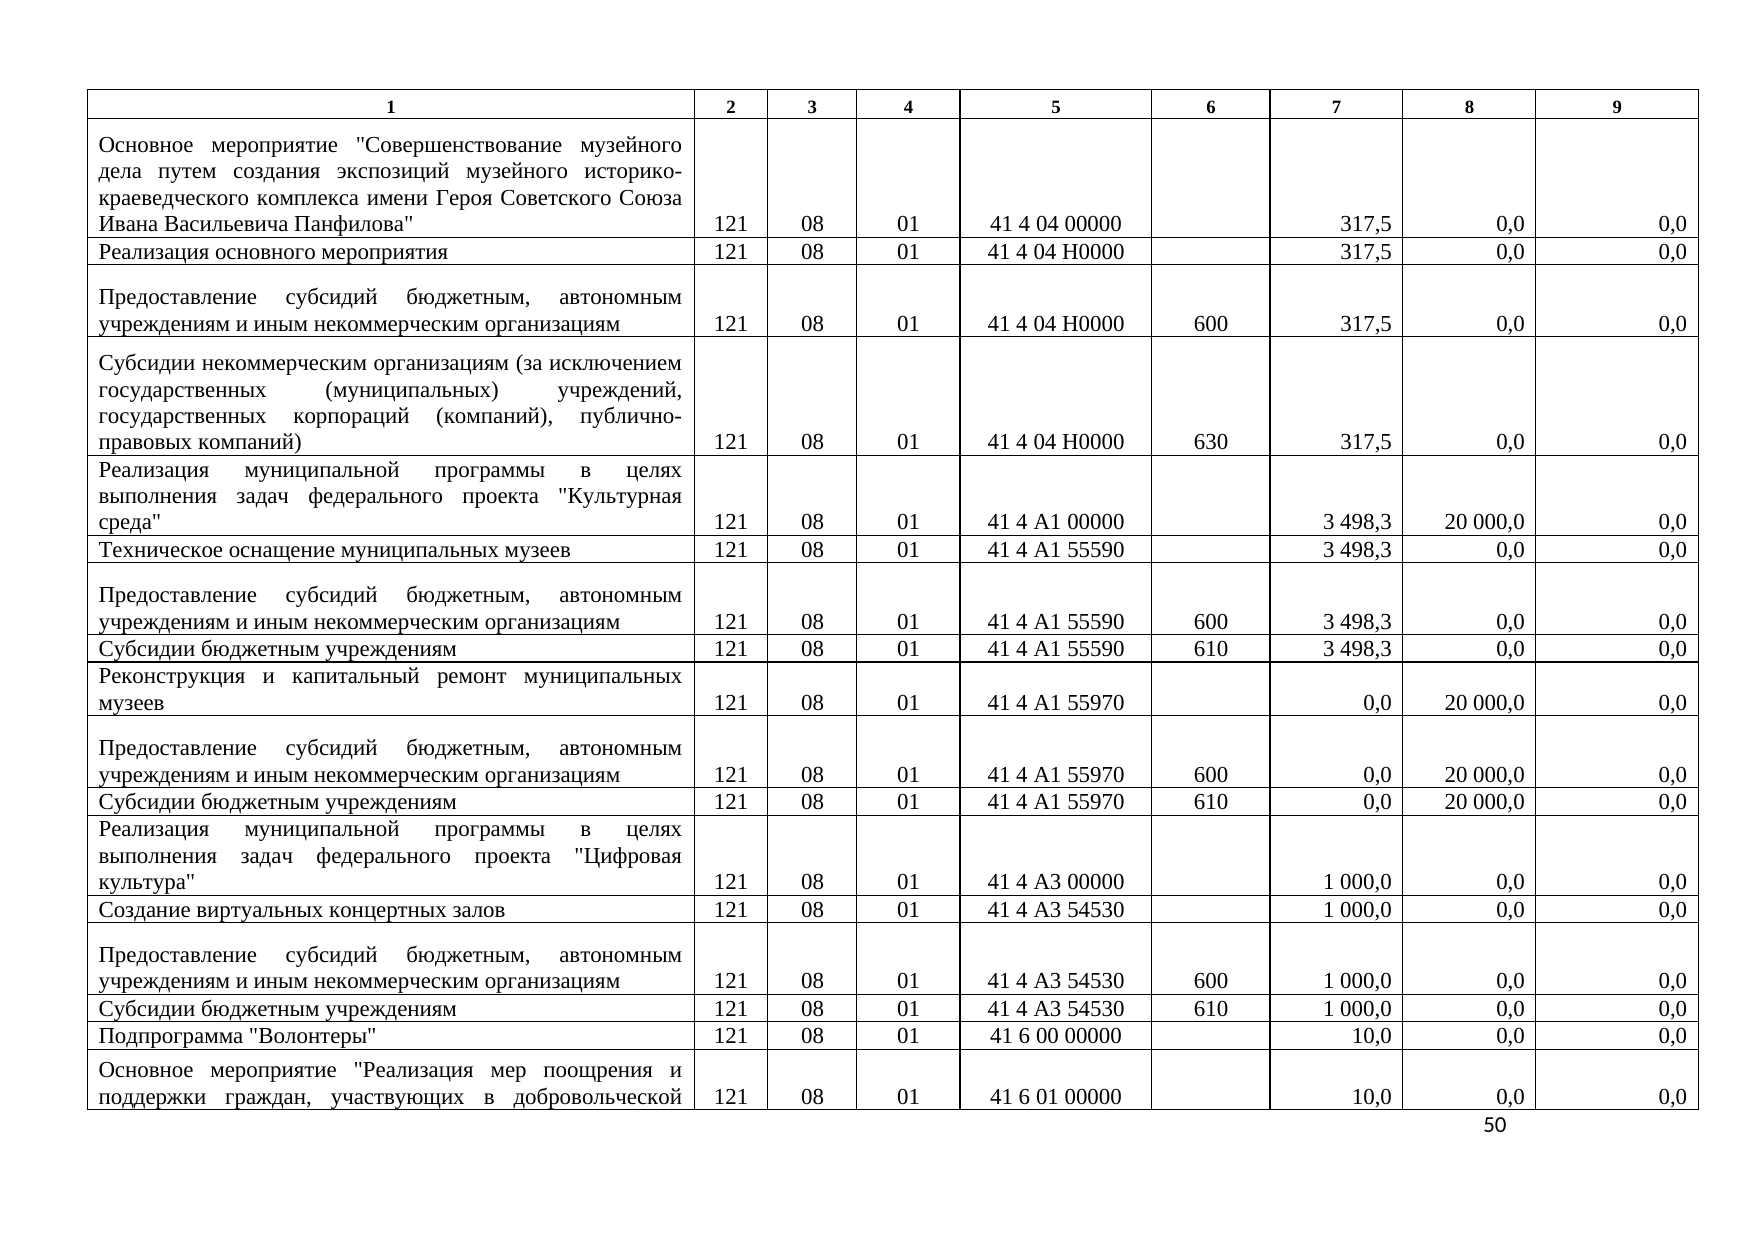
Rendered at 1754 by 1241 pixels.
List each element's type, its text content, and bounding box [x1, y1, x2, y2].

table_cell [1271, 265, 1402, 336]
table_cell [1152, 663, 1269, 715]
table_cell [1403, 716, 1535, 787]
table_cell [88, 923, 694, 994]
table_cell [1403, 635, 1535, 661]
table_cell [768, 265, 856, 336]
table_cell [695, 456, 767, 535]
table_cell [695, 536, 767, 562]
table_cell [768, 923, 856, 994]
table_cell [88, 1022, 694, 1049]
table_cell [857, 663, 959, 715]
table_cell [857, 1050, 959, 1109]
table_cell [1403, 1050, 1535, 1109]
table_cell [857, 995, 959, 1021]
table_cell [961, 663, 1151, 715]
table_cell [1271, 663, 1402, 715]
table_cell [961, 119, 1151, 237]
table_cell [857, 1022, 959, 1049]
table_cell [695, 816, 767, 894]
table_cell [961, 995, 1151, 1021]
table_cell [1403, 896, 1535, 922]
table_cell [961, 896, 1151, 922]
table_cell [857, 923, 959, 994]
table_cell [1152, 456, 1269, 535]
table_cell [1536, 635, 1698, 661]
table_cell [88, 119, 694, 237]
table_header 4 [857, 90, 959, 118]
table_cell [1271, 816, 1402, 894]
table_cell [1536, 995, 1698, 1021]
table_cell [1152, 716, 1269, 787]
table_header 1 [88, 90, 694, 118]
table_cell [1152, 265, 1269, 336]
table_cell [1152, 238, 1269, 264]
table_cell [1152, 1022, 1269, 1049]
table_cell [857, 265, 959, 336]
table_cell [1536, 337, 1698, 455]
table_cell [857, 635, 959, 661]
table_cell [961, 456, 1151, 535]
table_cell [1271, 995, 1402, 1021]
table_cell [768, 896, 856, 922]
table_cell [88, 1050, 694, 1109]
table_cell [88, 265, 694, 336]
table_header 6 [1152, 90, 1269, 118]
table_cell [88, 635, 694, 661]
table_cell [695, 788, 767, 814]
table_header 7 [1271, 90, 1402, 118]
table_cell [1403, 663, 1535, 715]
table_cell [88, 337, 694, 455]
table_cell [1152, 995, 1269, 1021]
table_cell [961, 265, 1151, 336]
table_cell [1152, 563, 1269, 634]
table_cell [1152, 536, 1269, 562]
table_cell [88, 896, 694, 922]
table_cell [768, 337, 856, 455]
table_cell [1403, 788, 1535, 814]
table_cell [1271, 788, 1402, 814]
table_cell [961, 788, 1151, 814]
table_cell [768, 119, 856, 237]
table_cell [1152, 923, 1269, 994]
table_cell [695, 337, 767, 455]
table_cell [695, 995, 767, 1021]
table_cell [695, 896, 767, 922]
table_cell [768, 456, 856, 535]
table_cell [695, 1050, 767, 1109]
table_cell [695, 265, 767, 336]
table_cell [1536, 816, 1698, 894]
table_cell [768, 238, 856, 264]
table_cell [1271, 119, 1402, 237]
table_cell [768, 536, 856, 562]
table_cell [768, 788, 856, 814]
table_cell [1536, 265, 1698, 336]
table_header 9 [1536, 90, 1698, 118]
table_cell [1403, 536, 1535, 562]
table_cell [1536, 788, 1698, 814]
table_header 8 [1403, 90, 1535, 118]
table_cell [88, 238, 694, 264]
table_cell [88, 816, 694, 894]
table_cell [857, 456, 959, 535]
table_header 3 [768, 90, 856, 118]
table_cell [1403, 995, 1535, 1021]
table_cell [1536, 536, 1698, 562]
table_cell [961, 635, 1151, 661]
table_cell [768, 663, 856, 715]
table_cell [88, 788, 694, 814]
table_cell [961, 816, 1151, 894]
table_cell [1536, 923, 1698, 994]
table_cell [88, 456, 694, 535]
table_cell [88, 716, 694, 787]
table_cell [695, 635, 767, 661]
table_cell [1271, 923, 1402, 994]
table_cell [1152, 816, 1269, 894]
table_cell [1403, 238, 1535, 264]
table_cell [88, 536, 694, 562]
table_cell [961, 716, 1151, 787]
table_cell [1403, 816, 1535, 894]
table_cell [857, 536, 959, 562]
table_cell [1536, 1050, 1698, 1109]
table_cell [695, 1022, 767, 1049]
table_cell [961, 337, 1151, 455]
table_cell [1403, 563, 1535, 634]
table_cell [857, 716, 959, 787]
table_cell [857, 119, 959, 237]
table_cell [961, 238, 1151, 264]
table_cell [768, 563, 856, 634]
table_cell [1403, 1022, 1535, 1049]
table_header 5 [961, 90, 1151, 118]
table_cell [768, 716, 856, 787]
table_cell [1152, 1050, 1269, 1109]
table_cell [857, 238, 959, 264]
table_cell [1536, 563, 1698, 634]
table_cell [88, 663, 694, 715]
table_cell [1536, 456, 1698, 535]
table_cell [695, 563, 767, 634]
table_header 2 [695, 90, 767, 118]
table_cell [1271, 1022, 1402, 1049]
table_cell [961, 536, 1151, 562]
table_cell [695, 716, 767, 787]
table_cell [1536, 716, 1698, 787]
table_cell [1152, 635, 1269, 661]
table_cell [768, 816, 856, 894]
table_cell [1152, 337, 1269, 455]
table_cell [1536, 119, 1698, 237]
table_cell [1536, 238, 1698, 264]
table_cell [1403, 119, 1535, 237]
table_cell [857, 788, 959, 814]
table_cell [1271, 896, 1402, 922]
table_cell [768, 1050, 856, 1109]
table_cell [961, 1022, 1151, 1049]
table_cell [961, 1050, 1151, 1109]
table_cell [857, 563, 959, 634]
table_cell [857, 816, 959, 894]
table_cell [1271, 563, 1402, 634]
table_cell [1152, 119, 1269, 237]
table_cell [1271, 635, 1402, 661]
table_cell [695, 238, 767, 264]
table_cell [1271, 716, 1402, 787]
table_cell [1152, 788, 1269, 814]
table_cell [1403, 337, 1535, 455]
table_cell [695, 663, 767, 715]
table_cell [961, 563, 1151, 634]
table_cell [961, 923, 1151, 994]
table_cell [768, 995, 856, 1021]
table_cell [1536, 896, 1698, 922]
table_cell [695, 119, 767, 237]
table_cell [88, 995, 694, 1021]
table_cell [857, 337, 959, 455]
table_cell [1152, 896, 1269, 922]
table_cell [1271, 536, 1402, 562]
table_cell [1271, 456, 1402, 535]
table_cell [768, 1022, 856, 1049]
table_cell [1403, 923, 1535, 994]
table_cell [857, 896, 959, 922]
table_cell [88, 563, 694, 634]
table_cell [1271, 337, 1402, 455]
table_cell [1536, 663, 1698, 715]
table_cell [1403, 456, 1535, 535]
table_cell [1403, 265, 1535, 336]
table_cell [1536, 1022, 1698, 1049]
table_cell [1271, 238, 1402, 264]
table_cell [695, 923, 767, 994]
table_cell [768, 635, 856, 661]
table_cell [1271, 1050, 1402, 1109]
